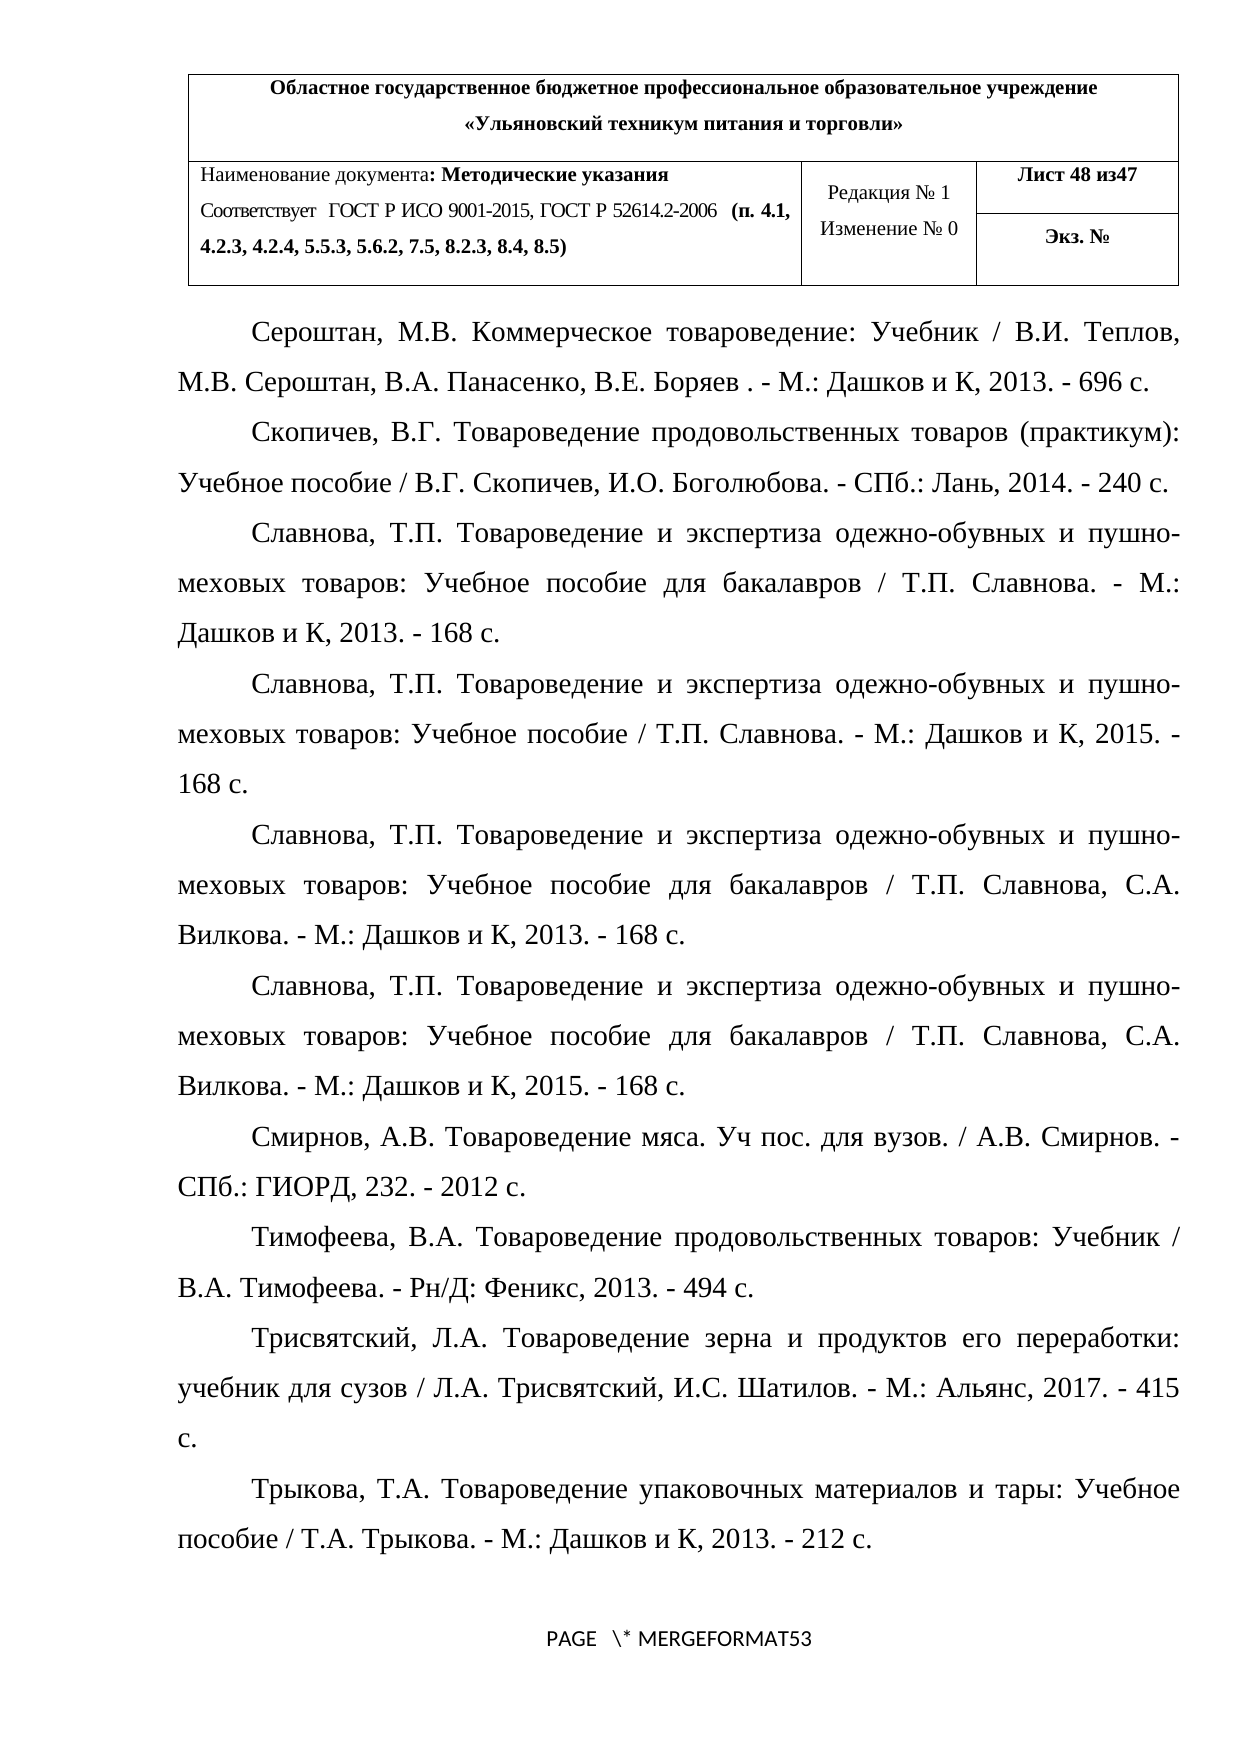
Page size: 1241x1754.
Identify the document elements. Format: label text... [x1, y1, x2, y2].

text Славнова, Т.П. Товароведение и экспертиза одежно-обувных и пушно-меховых товаров: Учебное пособие / Т.П. Славнова. - М.: Дашков и К, 2015. - 168 c. [177, 666, 1181, 800]
text Сероштан, М.В. Коммерческое товароведение: Учебник / В.И. Теплов, М.В. Сероштан, В.А. Панасенко, В.Е. Боряев . - М.: Дашков и К, 2013. - 696 c. [177, 314, 1181, 398]
text Скопичев, В.Г. Товароведение продовольственных товаров (практикум): Учебное пособие / В.Г. Скопичев, И.О. Боголюбова. - СПб.: Лань, 2014. - 240 c. [177, 414, 1181, 498]
text Тимофеева, В.А. Товароведение продовольственных товаров: Учебник / В.А. Тимофеева. - Рн/Д: Феникс, 2013. - 494 c. [177, 1219, 1181, 1303]
text Славнова, Т.П. Товароведение и экспертиза одежно-обувных и пушно-меховых товаров: Учебное пособие для бакалавров / Т.П. Славнова. - М.: Дашков и К, 2013. - 168 c. [177, 515, 1181, 649]
text Славнова, Т.П. Товароведение и экспертиза одежно-обувных и пушно-меховых товаров: Учебное пособие для бакалавров / Т.П. Славнова, С.А. Вилкова. - М.: Дашков и К, 2015. - 168 c. [177, 968, 1181, 1102]
text Трыкова, Т.А. Товароведение упаковочных материалов и тары: Учебное пособие / Т.А. Трыкова. - М.: Дашков и К, 2013. - 212 c. [177, 1471, 1181, 1555]
text Славнова, Т.П. Товароведение и экспертиза одежно-обувных и пушно-меховых товаров: Учебное пособие для бакалавров / Т.П. Славнова, С.А. Вилкова. - М.: Дашков и К, 2013. - 168 c. [177, 817, 1181, 951]
text Смирнов, А.В. Товароведение мяса. Уч пос. для вузов. / А.В. Смирнов. - СПб.: ГИОРД, 232. - 2012 c. [177, 1119, 1181, 1203]
text Трисвятский, Л.А. Товароведение зерна и продуктов его переработки: учебник для сузов / Л.А. Трисвятский, И.С. Шатилов. - М.: Альянс, 2017. - 415 c. [177, 1320, 1181, 1454]
